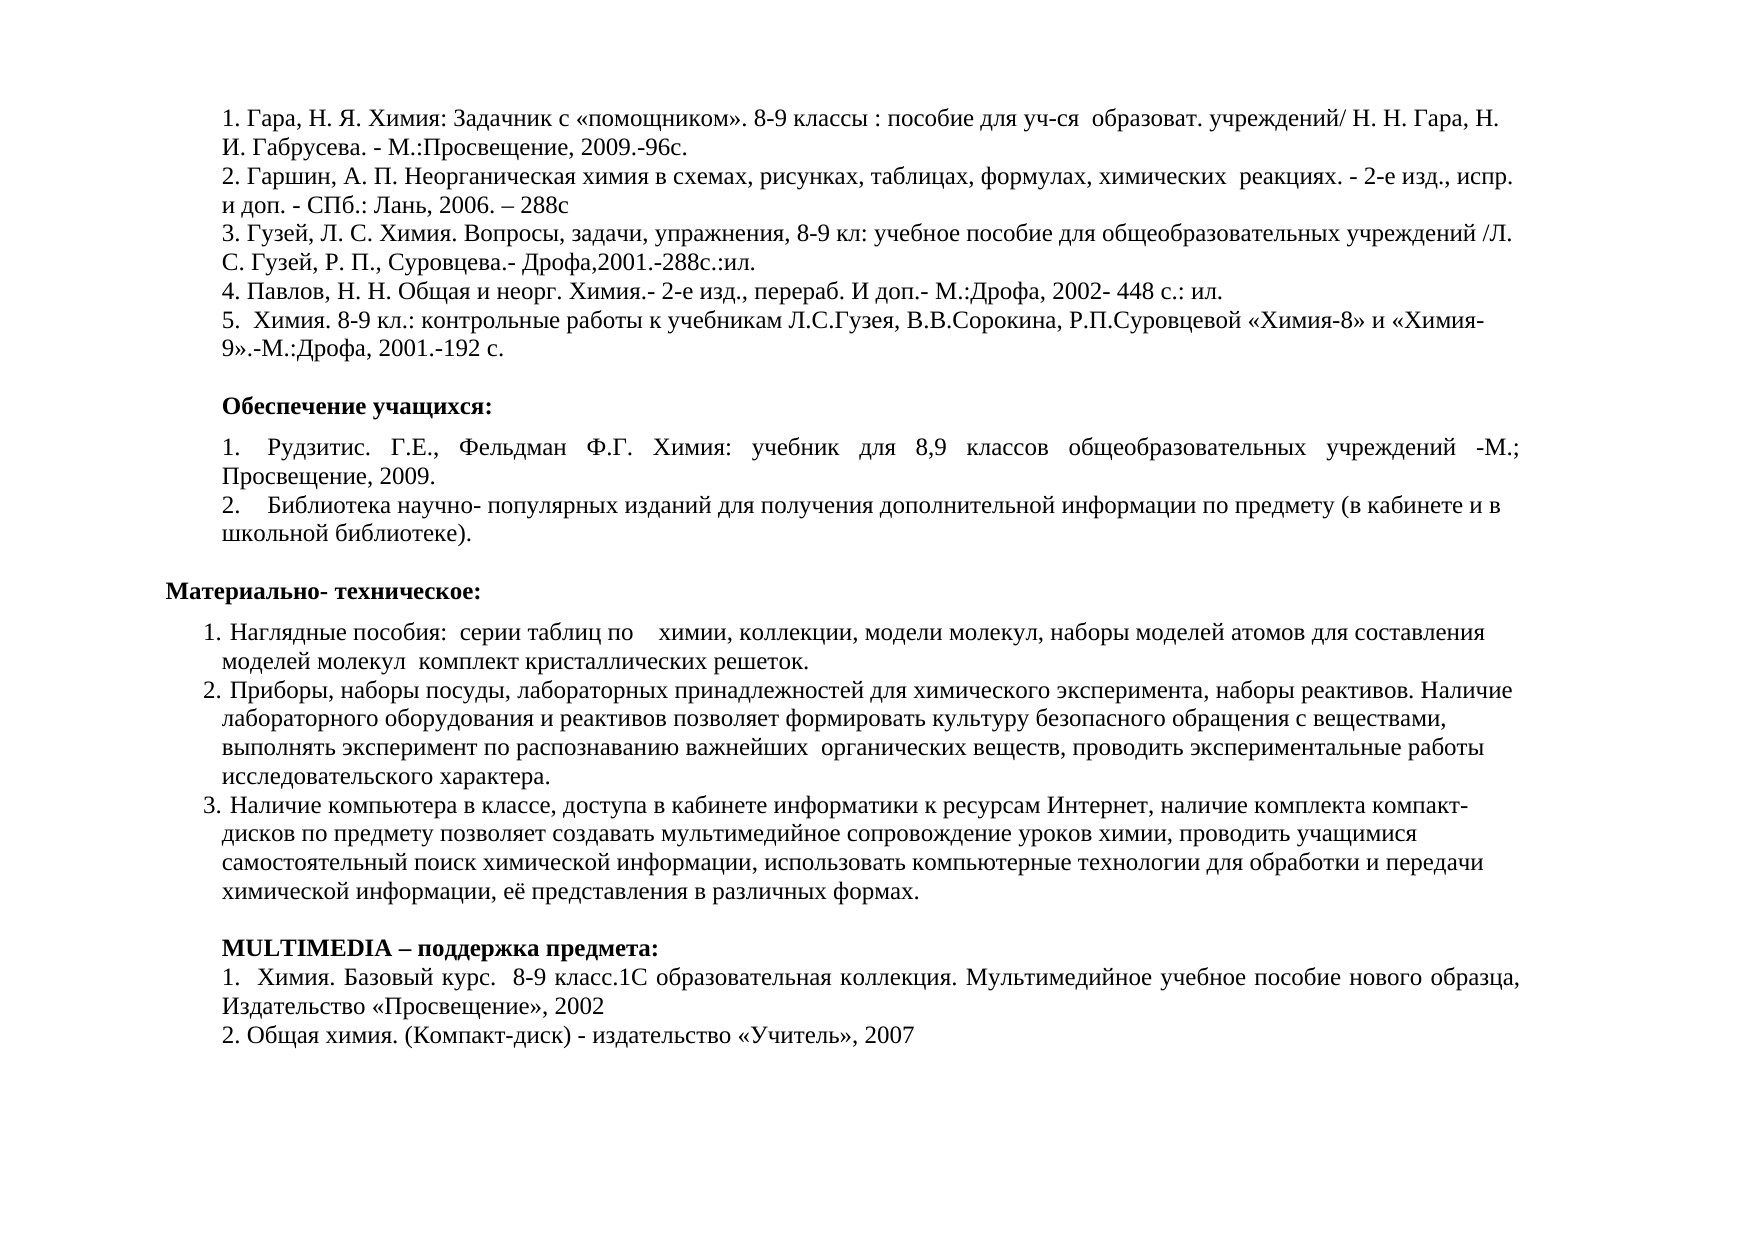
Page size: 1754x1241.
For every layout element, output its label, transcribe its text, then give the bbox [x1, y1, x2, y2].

text 2. Общая химия. (Компакт-диск) - издательство «Учитель», 2007 [222, 1020, 1521, 1048]
list Рудзитис. Г.Е., Фельдман Ф.Г. Химия: учебник для 8,9 классов общеобразовательных учреждений -М.; Просвещение, 2009. [222, 432, 1521, 490]
text 1. Химия. Базовый курс. 8-9 класс.1С образовательная коллекция. Мультимедийное учебное пособие нового образца, Издательство «Просвещение», 2002 [222, 962, 1521, 1020]
text 2. Гаршин, А. П. Неорганическая химия в схемах, рисунках, таблицах, формулах, химических реакциях. - 2-е изд., испр. и доп. - СПб.: Лань, 2006. – 288с [222, 161, 1521, 218]
list Библиотека научно- популярных изданий для получения дополнительной информации по предмету (в кабинете и в школьной библиотеке). [222, 490, 1521, 547]
text MULTIMEDIA – поддержка предмета: [222, 933, 1521, 962]
list Приборы, наборы посуды, лабораторных принадлежностей для химического эксперимента, наборы реактивов. Наличие лабораторного оборудования и реактивов позволяет формировать культуру безопасного обращения с веществами, выполнять эксперимент по распознаванию важнейших органических веществ, проводить экспериментальные работы исследовательского характера. [203, 675, 1521, 790]
text Материально- техническое: [165, 576, 1521, 605]
text 1. Гара, Н. Я. Химия: Задачник с «помощником». 8-9 классы : пособие для уч-ся образоват. учреждений/ Н. Н. Гара, Н. И. Габрусева. - М.:Просвещение, 2009.-96с. [222, 103, 1521, 161]
text Обеспечение учащихся: [222, 391, 1521, 420]
text 5. Химия. 8-9 кл.: контрольные работы к учебникам Л.С.Гузея, В.В.Сорокина, Р.П.Суровцевой «Химия-8» и «Химия-9».-М.:Дрофа, 2001.-192 с. [222, 305, 1521, 362]
text 3. Гузей, Л. С. Химия. Вопросы, задачи, упражнения, 8-9 кл: учебное пособие для общеобразовательных учреждений /Л. С. Гузей, Р. П., Суровцева.- Дрофа,2001.-288с.:ил. [222, 218, 1521, 276]
text 4. Павлов, Н. Н. Общая и неорг. Химия.- 2-е изд., перераб. И доп.- М.:Дрофа, 2002- 448 с.: ил. [222, 276, 1521, 305]
list Наглядные пособия: серии таблиц по химии, коллекции, модели молекул, наборы моделей атомов для составления моделей молекул комплект кристаллических решеток. [203, 617, 1521, 675]
list Наличие компьютера в классе, доступа в кабинете информатики к ресурсам Интернет, наличие комплекта компакт-дисков по предмету позволяет создавать мультимедийное сопровождение уроков химии, проводить учащимися самостоятельный поиск химической информации, использовать компьютерные технологии для обработки и передачи химической информации, её представления в различных формах. [203, 790, 1521, 905]
